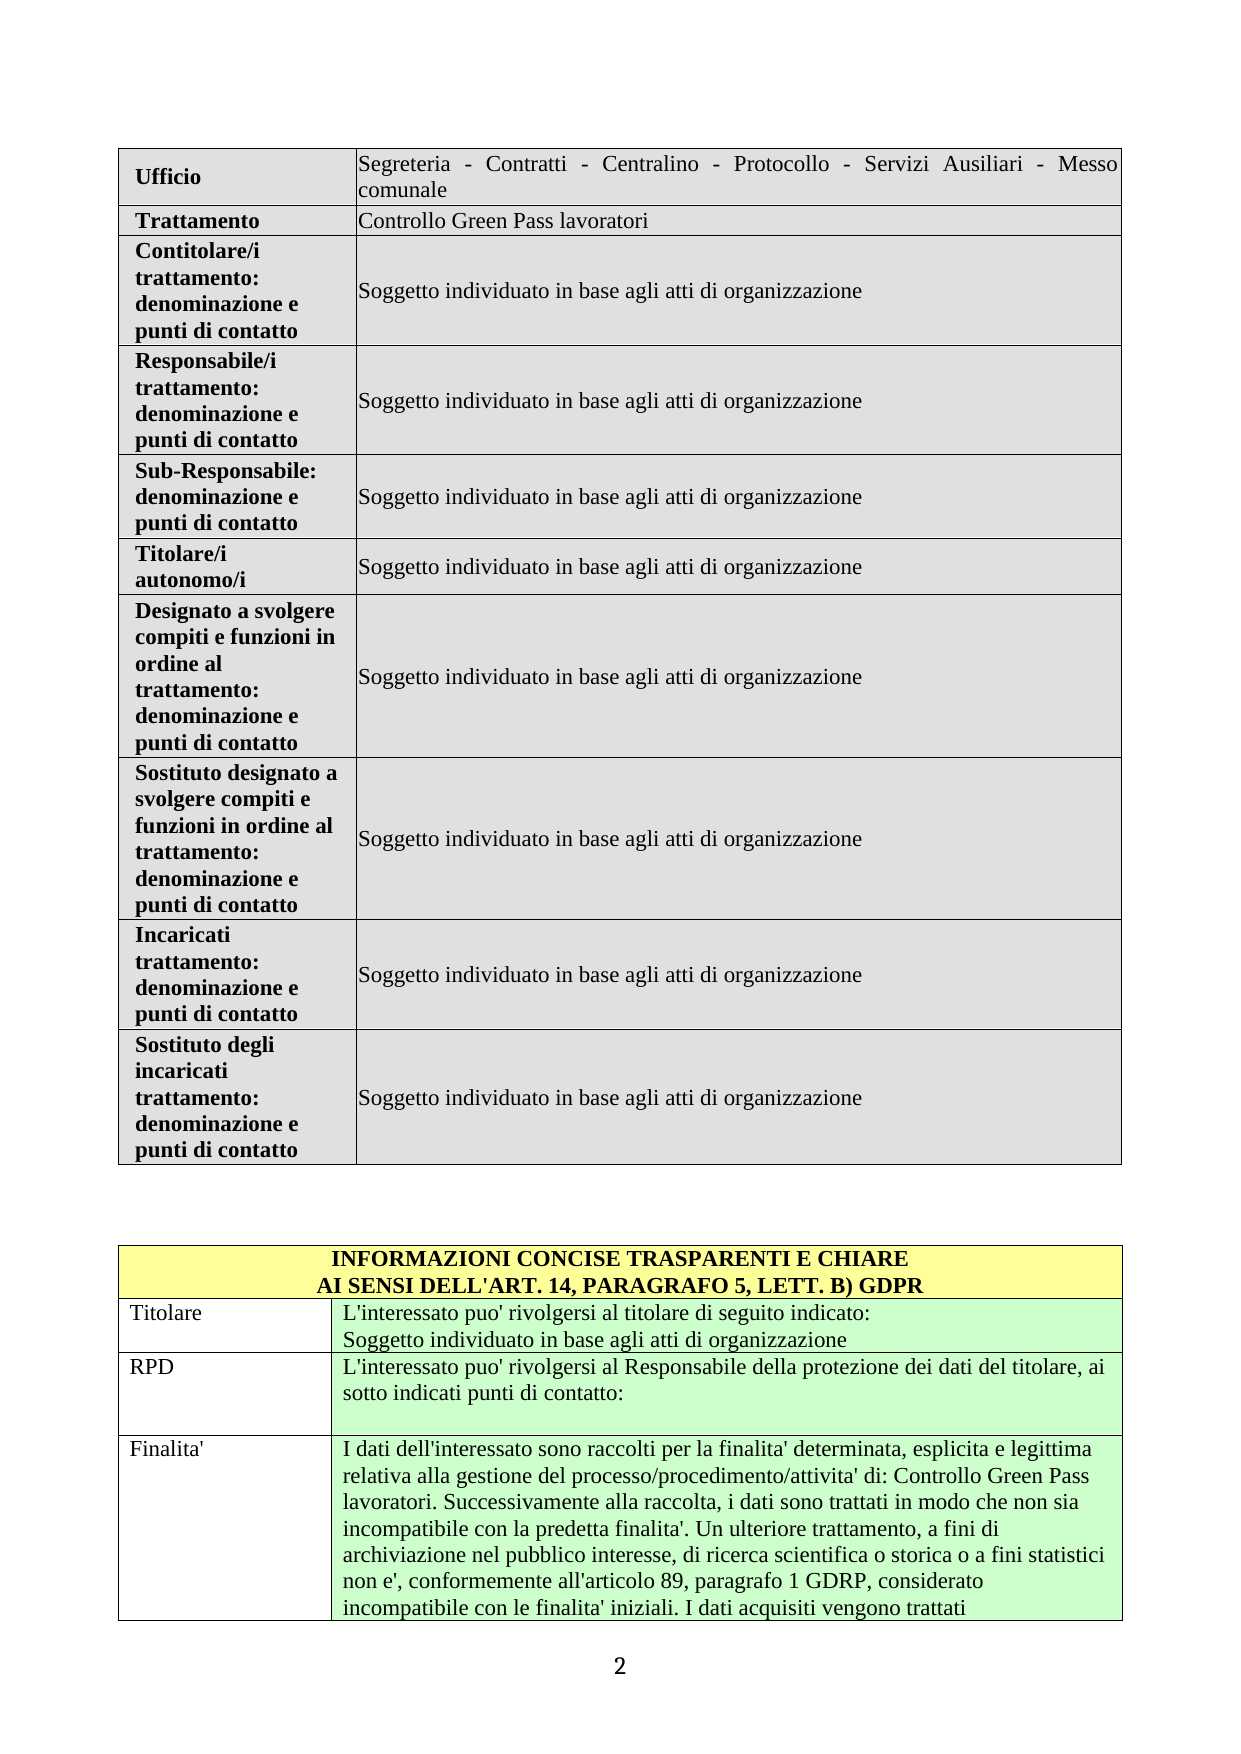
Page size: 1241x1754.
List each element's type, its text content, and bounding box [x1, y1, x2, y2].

table_cell Sostituto degli incaricati trattamento: denominazione e punti di contatto [119, 1030, 356, 1164]
table_cell RPD [119, 1353, 331, 1434]
table_cell Contitolare/i trattamento: denominazione e punti di contatto [119, 236, 356, 344]
table_cell Soggetto individuato in base agli atti di organizzazione [357, 455, 1121, 537]
table_cell Designato a svolgere compiti e funzioni in ordine al trattamento: denominazione e punti di contatto [119, 595, 356, 757]
table_cell Incaricati trattamento: denominazione e punti di contatto [119, 920, 356, 1028]
table_cell Soggetto individuato in base agli atti di organizzazione [357, 595, 1121, 757]
table_cell Titolare [119, 1299, 331, 1352]
table_cell Responsabile/i trattamento: denominazione e punti di contatto [119, 346, 356, 454]
table_cell Soggetto individuato in base agli atti di organizzazione [357, 920, 1121, 1028]
table_cell Sub-Responsabile: denominazione e punti di contatto [119, 455, 356, 537]
table_cell Soggetto individuato in base agli atti di organizzazione [357, 1030, 1121, 1164]
table_cell L'interessato puo' rivolgersi al Responsabile della protezione dei dati del titolare, ai sotto indicati punti di contatto: [332, 1353, 1122, 1434]
table_cell Sostituto designato a svolgere compiti e funzioni in ordine al trattamento: denominazione e punti di contatto [119, 758, 356, 919]
table_cell Soggetto individuato in base agli atti di organizzazione [357, 346, 1121, 454]
table_cell Soggetto individuato in base agli atti di organizzazione [357, 236, 1121, 344]
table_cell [332, 1436, 1122, 1620]
table_header INFORMAZIONI CONCISE TRASPARENTI E CHIARE AI SENSI DELL'ART. 14, PARAGRAFO 5, LETT. B) GDPR [119, 1246, 1122, 1298]
table_cell Segreteria - Contratti - Centralino - Protocollo - Servizi Ausiliari - Messo comunale [357, 149, 1121, 204]
table_cell Soggetto individuato in base agli atti di organizzazione [357, 539, 1121, 594]
table_cell Ufficio [119, 149, 356, 204]
table_cell Trattamento [119, 206, 356, 235]
table_cell Soggetto individuato in base agli atti di organizzazione [357, 758, 1121, 919]
table_cell Controllo Green Pass lavoratori [357, 206, 1121, 235]
table_cell L'interessato puo' rivolgersi al titolare di seguito indicato: Soggetto individuato in base agli atti di organizzazione [332, 1299, 1122, 1352]
table_cell Finalita' [119, 1436, 331, 1620]
table_cell Titolare/i autonomo/i [119, 539, 356, 594]
